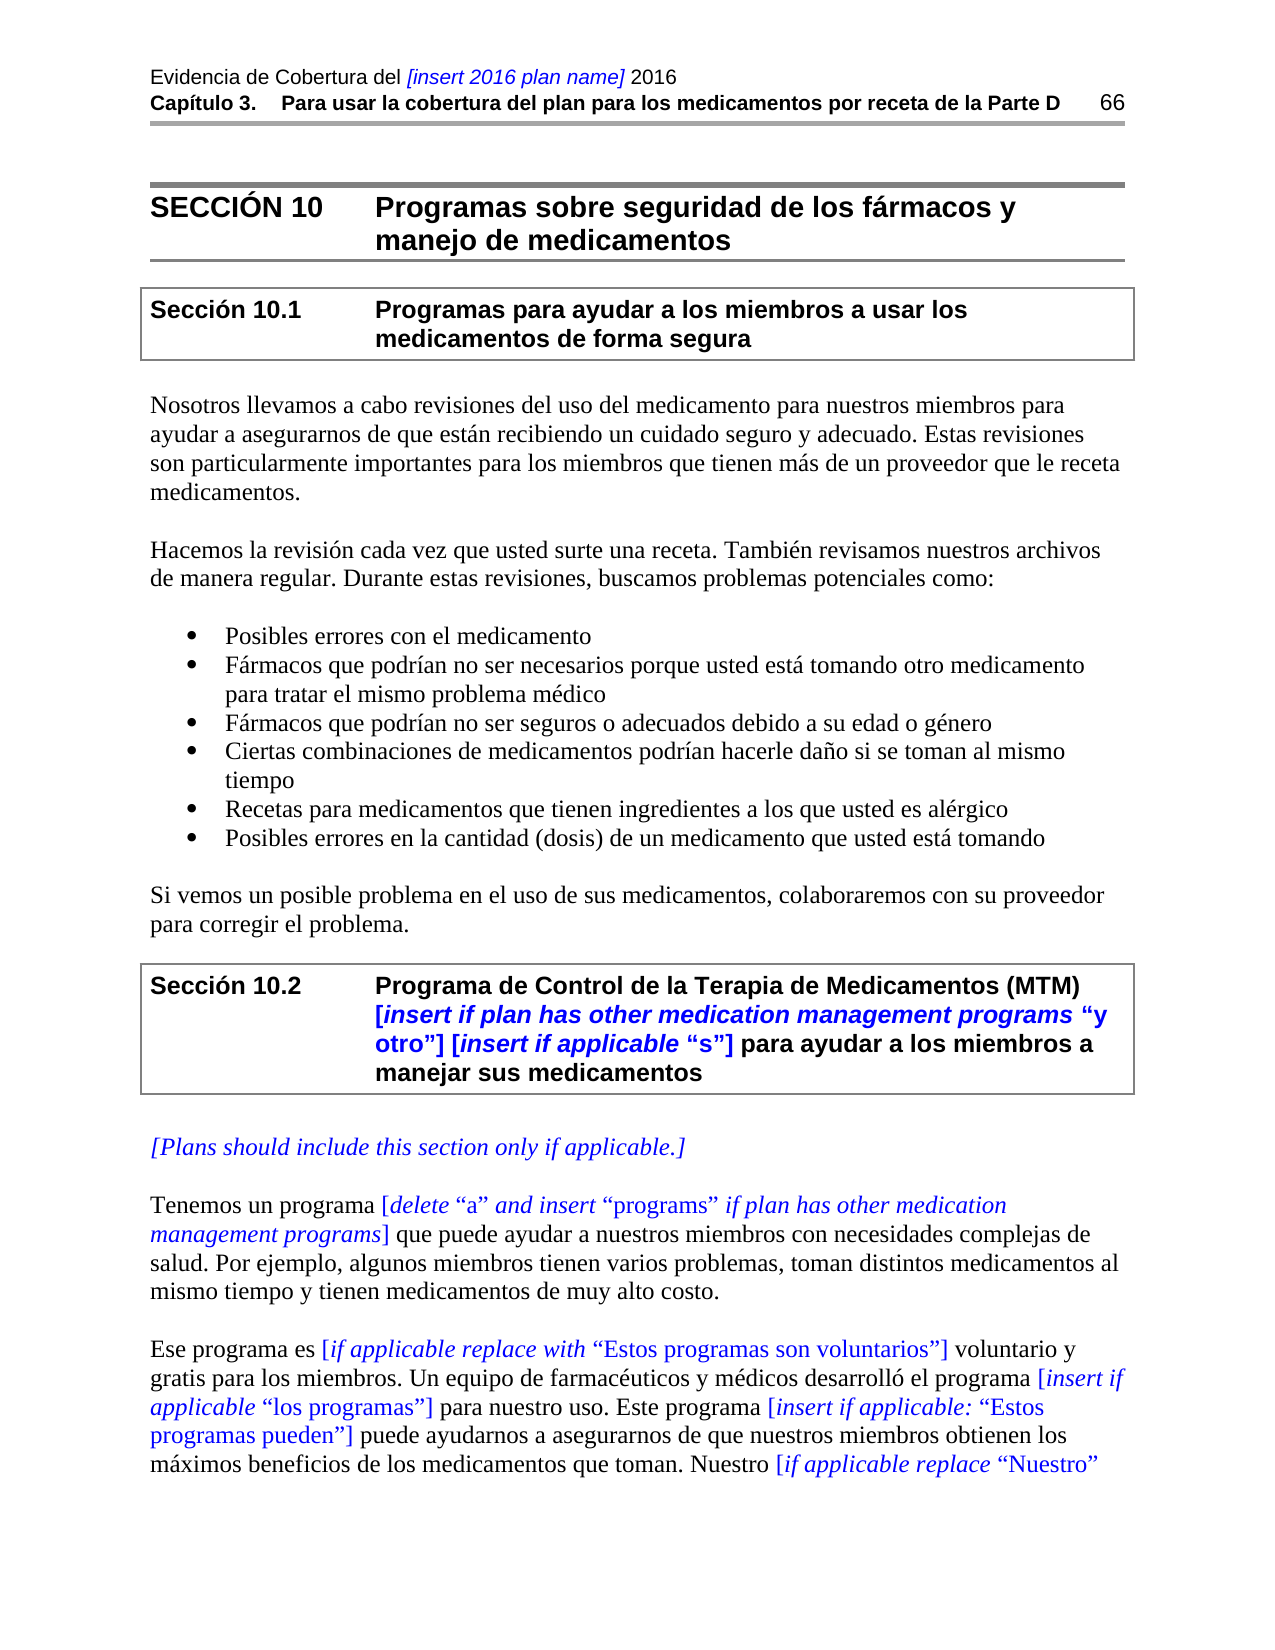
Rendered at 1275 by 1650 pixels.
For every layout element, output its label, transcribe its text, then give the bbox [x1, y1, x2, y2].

subtitle Sección 10.2 Programa de Control de la Terapia de Medicamentos (MTM) [insert if plan has other medication management programs “y otro”] [insert if applicable “s”] para ayudar a los miembros a manejar sus medicamentos [142, 965, 1133, 1093]
list Fármacos que podrían no ser seguros o adecuados debido a su edad o género [187, 708, 1125, 736]
text Nosotros llevamos a cabo revisiones del uso del medicamento para nuestros miembros para ayudar a asegurarnos de que están recibiendo un cuidado seguro y adecuado. Estas revisiones son particularmente importantes para los miembros que tienen más de un proveedor que le receta medicamentos. [150, 391, 1125, 506]
subtitle SECCIÓN 10 Programas sobre seguridad de los fármacos y manejo de medicamentos [150, 188, 1125, 259]
text [Plans should include this section only if applicable.] [150, 1132, 1125, 1161]
list Ciertas combinaciones de medicamentos podrían hacerle daño si se toman al mismo tiempo [187, 736, 1125, 794]
text Tenemos un programa [delete “a” and insert “programs” if plan has other medication management programs] que puede ayudar a nuestros miembros con necesidades complejas de salud. Por ejemplo, algunos miembros tienen varios problemas, toman distintos medicamentos al mismo tiempo y tienen medicamentos de muy alto costo. [150, 1190, 1125, 1305]
list Posibles errores en la cantidad (dosis) de un medicamento que usted está tomando [187, 823, 1125, 851]
list Fármacos que podrían no ser necesarios porque usted está tomando otro medicamento para tratar el mismo problema médico [187, 650, 1125, 708]
text Hacemos la revisión cada vez que usted surte una receta. También revisamos nuestros archivos de manera regular. Durante estas revisiones, buscamos problemas potenciales como: [150, 535, 1125, 592]
subtitle Sección 10.1 Programas para ayudar a los miembros a usar los medicamentos de forma segura [142, 289, 1133, 359]
text Si vemos un posible problema en el uso de sus medicamentos, colaboraremos con su proveedor para corregir el problema. [150, 881, 1125, 938]
list Recetas para medicamentos que tienen ingredientes a los que usted es alérgico [187, 794, 1125, 823]
list Posibles errores con el medicamento [187, 621, 1125, 650]
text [150, 1334, 1125, 1478]
